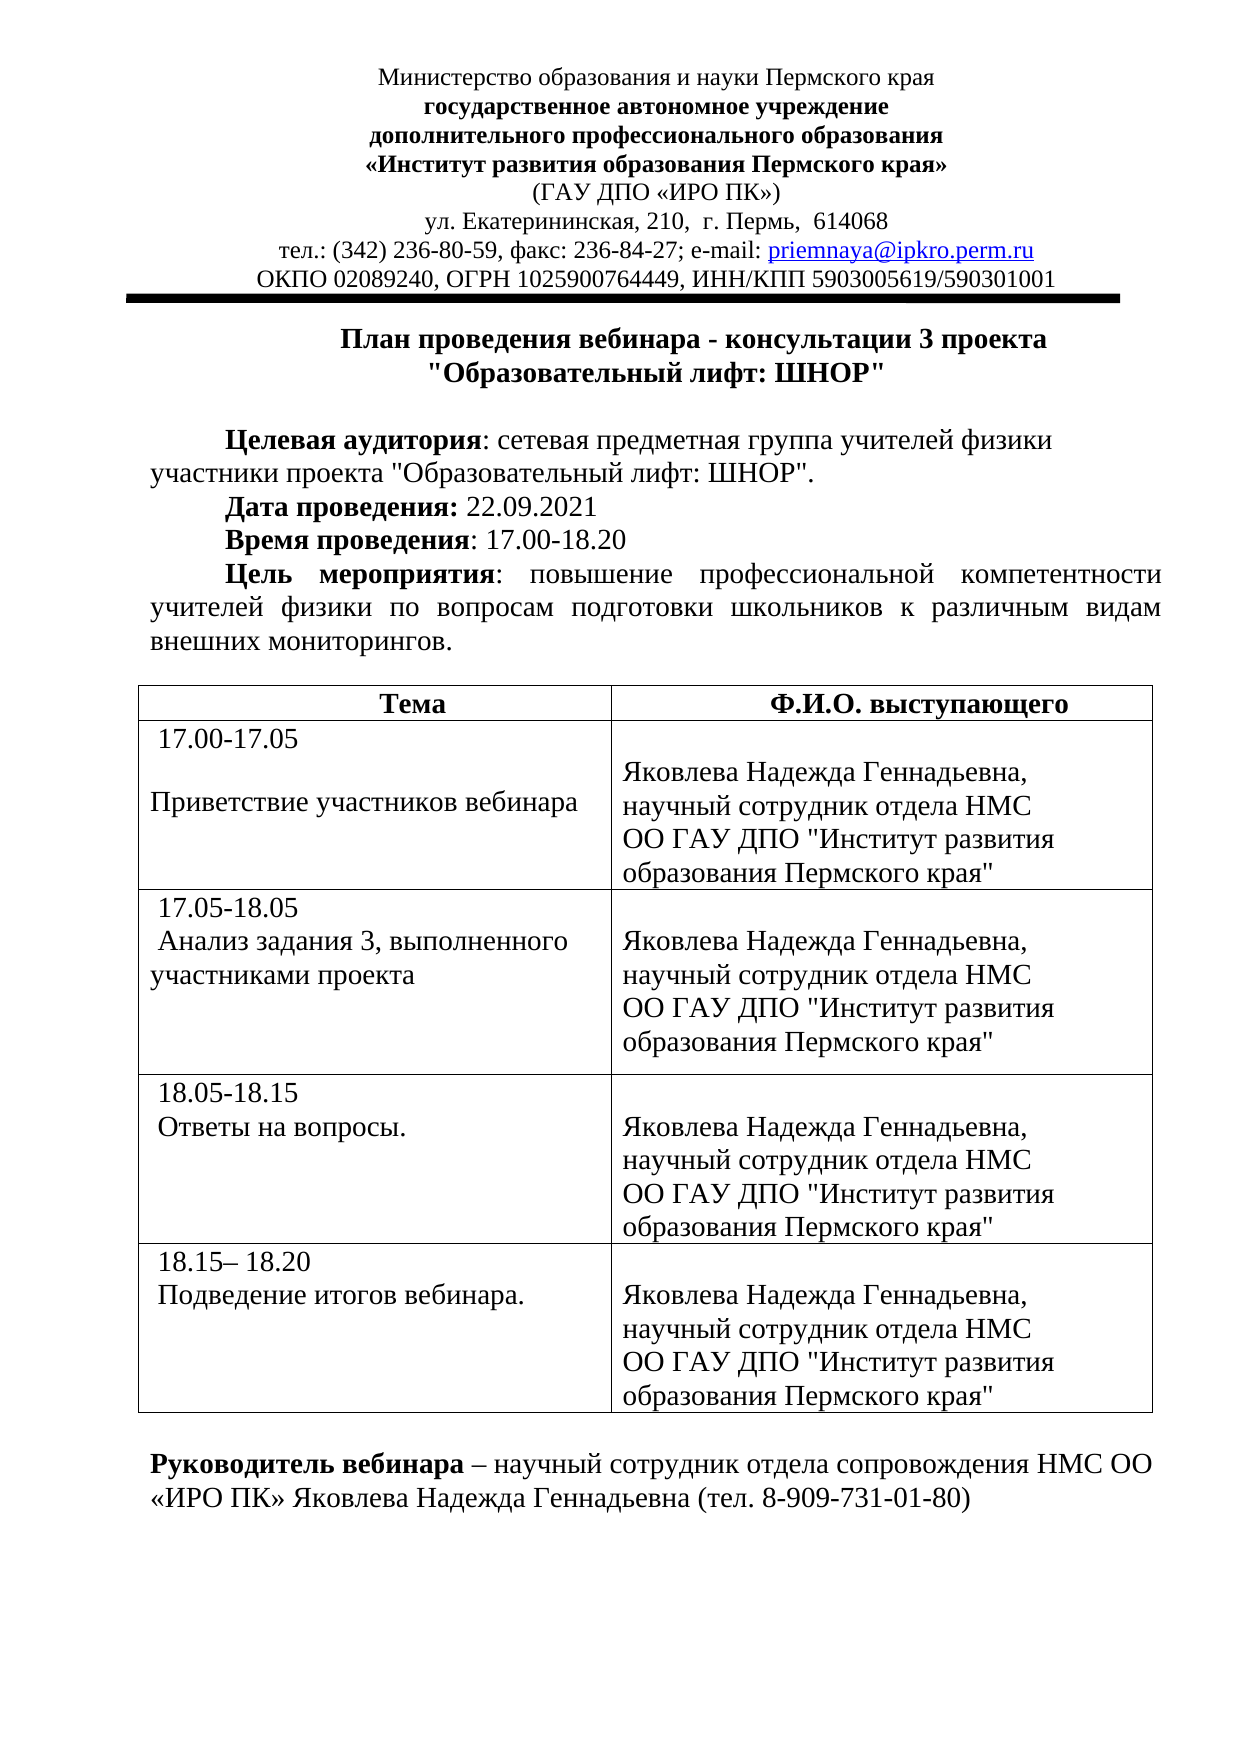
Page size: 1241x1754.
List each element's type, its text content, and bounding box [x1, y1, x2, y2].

table_header Ф.И.О. выступающего [612, 686, 1152, 720]
table_cell Яковлева Надежда Геннадьевна, научный сотрудник отдела НМС ОО ГАУ ДПО "Институт развития образования Пермского края" [612, 721, 1152, 889]
table_cell Яковлева Надежда Геннадьевна, научный сотрудник отдела НМС ОО ГАУ ДПО "Институт развития образования Пермского края" [612, 890, 1152, 1074]
table_cell Яковлева Надежда Геннадьевна, научный сотрудник отдела НМС ОО ГАУ ДПО "Институт развития образования Пермского края" [612, 1244, 1152, 1412]
text Целевая аудитория: сетевая предметная группа учителей физики участники проекта "Образовательный лифт: ШНОР". [150, 422, 1162, 489]
text Руководитель вебинара – научный сотрудник отдела сопровождения НМС ОО «ИРО ПК» Яковлева Надежда Геннадьевна (тел. 8-909-731-01-80) [150, 1446, 1162, 1513]
text Министерство образования и науки Пермского края [150, 62, 1162, 91]
table_cell 18.15– 18.20 Подведение итогов вебинара. [139, 1244, 611, 1412]
text «Институт развития образования Пермского края» [150, 149, 1162, 177]
text Время проведения: 17.00-18.20 [150, 522, 1162, 556]
table_cell 17.00-17.05 Приветствие участников вебинара [139, 721, 611, 889]
table_cell 17.05-18.05 Анализ задания 3, выполненного участниками проекта [139, 890, 611, 1074]
table_cell 18.05-18.15 Ответы на вопросы. [139, 1075, 611, 1243]
text Дата проведения: 22.09.2021 [150, 489, 1162, 522]
text ОКПО 02089240, ОГРН 1025900764449, ИНН/КПП 5903005619/590301001 [150, 264, 1162, 292]
subtitle государственное автономное учреждение [150, 91, 1162, 120]
table_cell Яковлева Надежда Геннадьевна, научный сотрудник отдела НМС ОО ГАУ ДПО "Институт развития образования Пермского края" [612, 1075, 1152, 1243]
text Цель мероприятия: повышение профессиональной компетентности учителей физики по вопросам подготовки школьников к различным видам внешних мониторингов. [150, 556, 1162, 657]
text тел.: (342) 236-80-59, факс: 236-84-27; e-mail: priemnaya@ipkro.perm.ru [150, 235, 1162, 264]
text ул. Екатерининская, 210, г. Пермь, 614068 [150, 206, 1162, 235]
text (ГАУ ДПО «ИРО ПК») [150, 177, 1162, 206]
text дополнительного профессионального образования [150, 120, 1162, 149]
table_header Тема [139, 686, 611, 720]
text План проведения вебинара - консультации 3 проекта "Образовательный лифт: ШНОР" [150, 321, 1162, 388]
